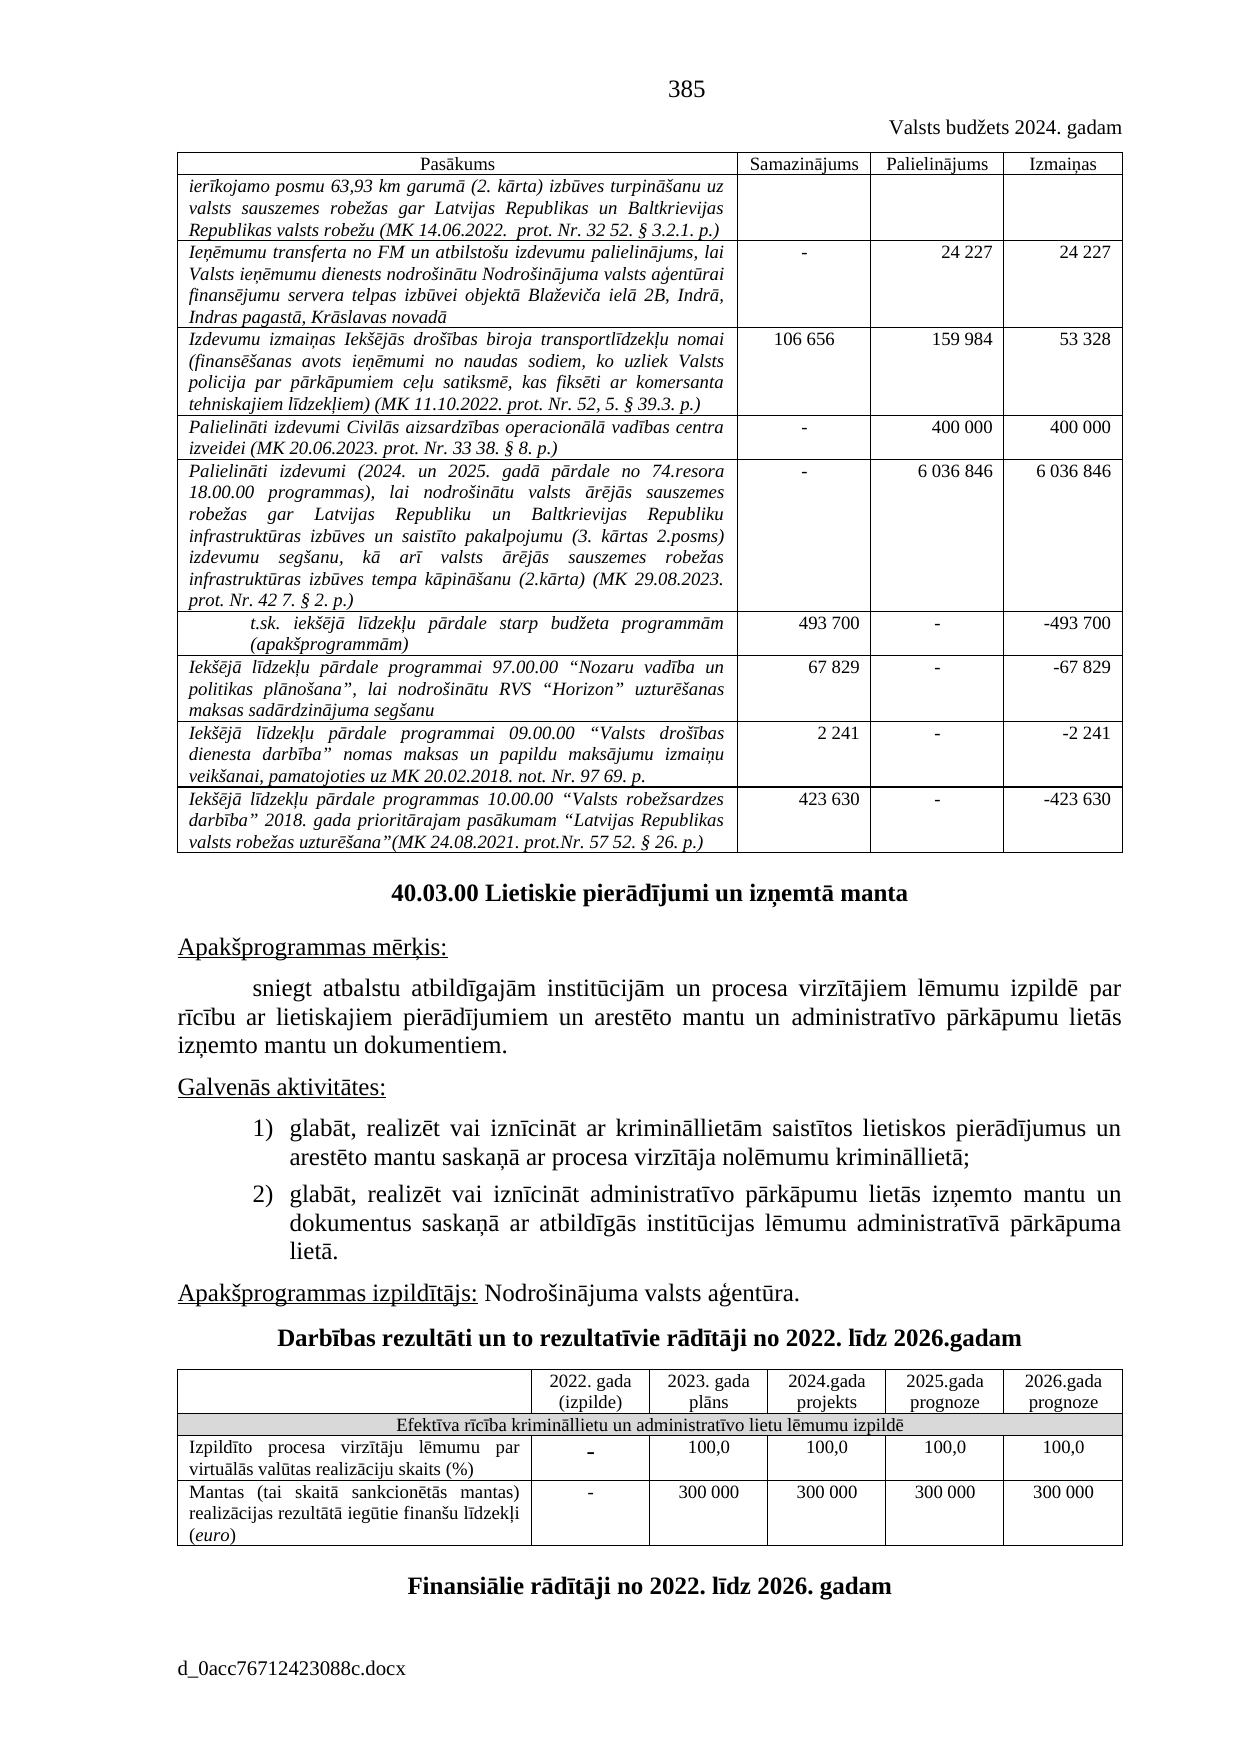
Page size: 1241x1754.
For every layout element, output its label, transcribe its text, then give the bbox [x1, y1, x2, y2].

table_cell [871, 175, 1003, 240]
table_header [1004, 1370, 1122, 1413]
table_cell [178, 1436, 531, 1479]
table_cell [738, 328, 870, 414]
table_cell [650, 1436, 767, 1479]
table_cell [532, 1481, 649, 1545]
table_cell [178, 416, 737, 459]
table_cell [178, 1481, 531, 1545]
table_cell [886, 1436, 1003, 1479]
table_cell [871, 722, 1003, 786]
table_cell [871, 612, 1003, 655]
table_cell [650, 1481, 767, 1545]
list sniegt atbalstu atbildīgajām institūcijām un procesa virzītājiem lēmumu izpildē par rīcību ar lietiskajiem pierādījumiem un arestēto mantu un administratīvo pārkāpumu lietās izņemto mantu un dokumentiem. [177, 973, 1122, 1059]
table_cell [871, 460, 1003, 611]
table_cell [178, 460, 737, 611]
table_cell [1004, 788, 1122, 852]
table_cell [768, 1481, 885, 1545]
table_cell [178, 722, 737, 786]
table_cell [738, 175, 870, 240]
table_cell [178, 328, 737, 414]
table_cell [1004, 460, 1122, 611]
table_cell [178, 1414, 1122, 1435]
list Apakšprogrammas mērķis: [177, 932, 1122, 961]
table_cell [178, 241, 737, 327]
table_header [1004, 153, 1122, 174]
list glabāt, realizēt vai iznīcināt ar krimināllietām saistītos lietiskos pierādījumus un arestēto mantu saskaņā ar procesa virzītāja nolēmumu krimināllietā; [252, 1113, 1122, 1171]
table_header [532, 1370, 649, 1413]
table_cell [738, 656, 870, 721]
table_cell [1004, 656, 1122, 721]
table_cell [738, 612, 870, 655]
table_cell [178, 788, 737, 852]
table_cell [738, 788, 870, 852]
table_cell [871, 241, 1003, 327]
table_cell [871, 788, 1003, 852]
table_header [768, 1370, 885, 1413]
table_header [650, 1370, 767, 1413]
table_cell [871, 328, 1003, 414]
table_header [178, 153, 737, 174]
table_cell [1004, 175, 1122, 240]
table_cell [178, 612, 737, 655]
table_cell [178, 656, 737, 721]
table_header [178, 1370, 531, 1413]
text 40.03.00 Lietiskie pierādījumi un izņemtā manta [177, 878, 1122, 907]
text Finansiālie rādītāji no 2022. līdz 2026. gadam [177, 1571, 1122, 1600]
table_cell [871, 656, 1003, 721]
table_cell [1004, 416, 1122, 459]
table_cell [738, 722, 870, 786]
text Apakšprogrammas izpildītājs: Nodrošinājuma valsts aģentūra. [177, 1278, 1122, 1306]
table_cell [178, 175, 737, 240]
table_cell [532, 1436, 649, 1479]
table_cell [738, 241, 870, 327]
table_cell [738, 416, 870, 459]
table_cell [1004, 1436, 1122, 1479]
text Galvenās aktivitātes: [177, 1072, 1122, 1101]
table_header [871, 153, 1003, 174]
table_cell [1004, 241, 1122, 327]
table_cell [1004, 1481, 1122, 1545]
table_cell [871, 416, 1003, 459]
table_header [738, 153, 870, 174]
list glabāt, realizēt vai iznīcināt administratīvo pārkāpumu lietās izņemto mantu un dokumentus saskaņā ar atbildīgās institūcijas lēmumu administratīvā pārkāpuma lietā. [252, 1179, 1122, 1265]
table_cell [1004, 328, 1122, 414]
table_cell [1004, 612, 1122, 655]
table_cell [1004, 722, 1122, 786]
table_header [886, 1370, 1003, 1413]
text Darbības rezultāti un to rezultatīvie rādītāji no 2022. līdz 2026.gadam [177, 1323, 1122, 1352]
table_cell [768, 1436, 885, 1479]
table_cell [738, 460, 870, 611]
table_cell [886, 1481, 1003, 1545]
